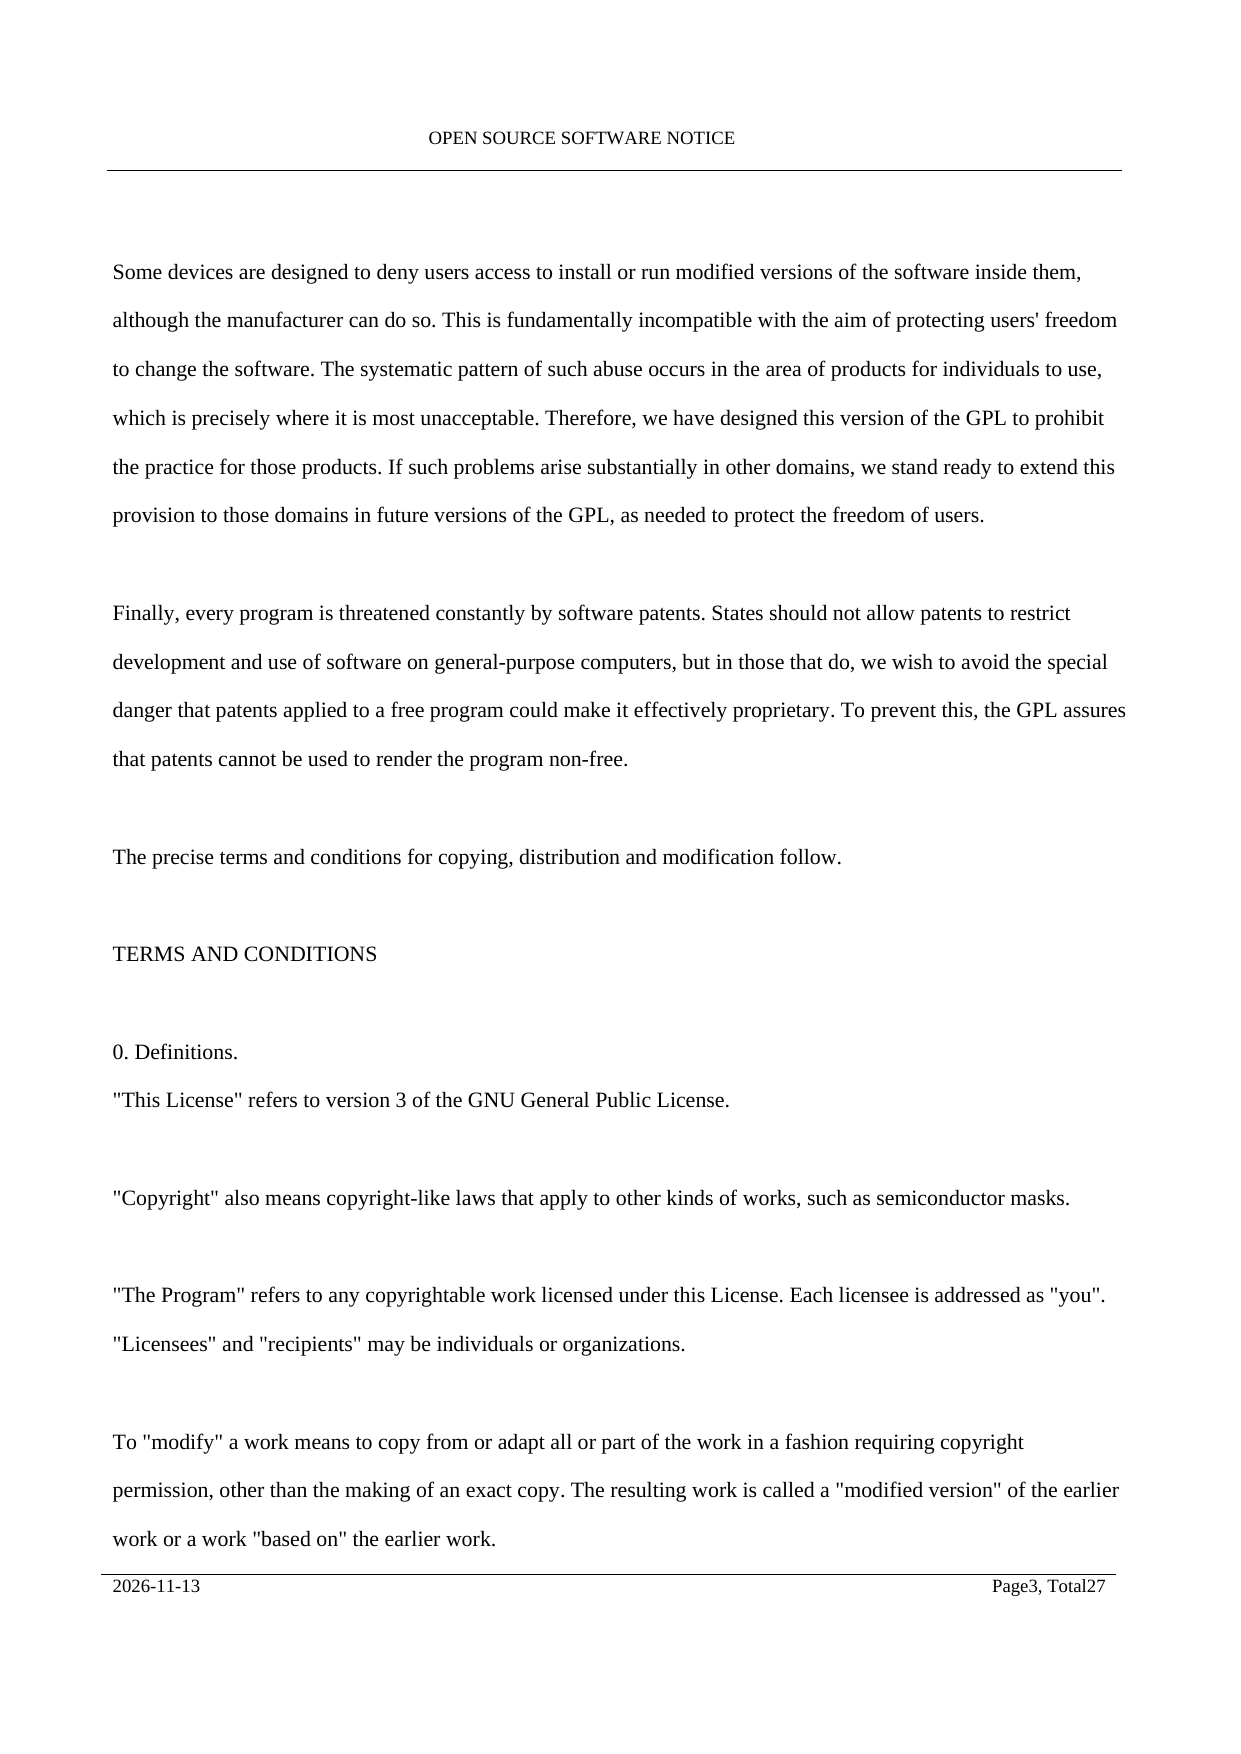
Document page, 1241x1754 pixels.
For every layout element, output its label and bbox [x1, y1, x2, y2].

text [112, 206, 1128, 1555]
